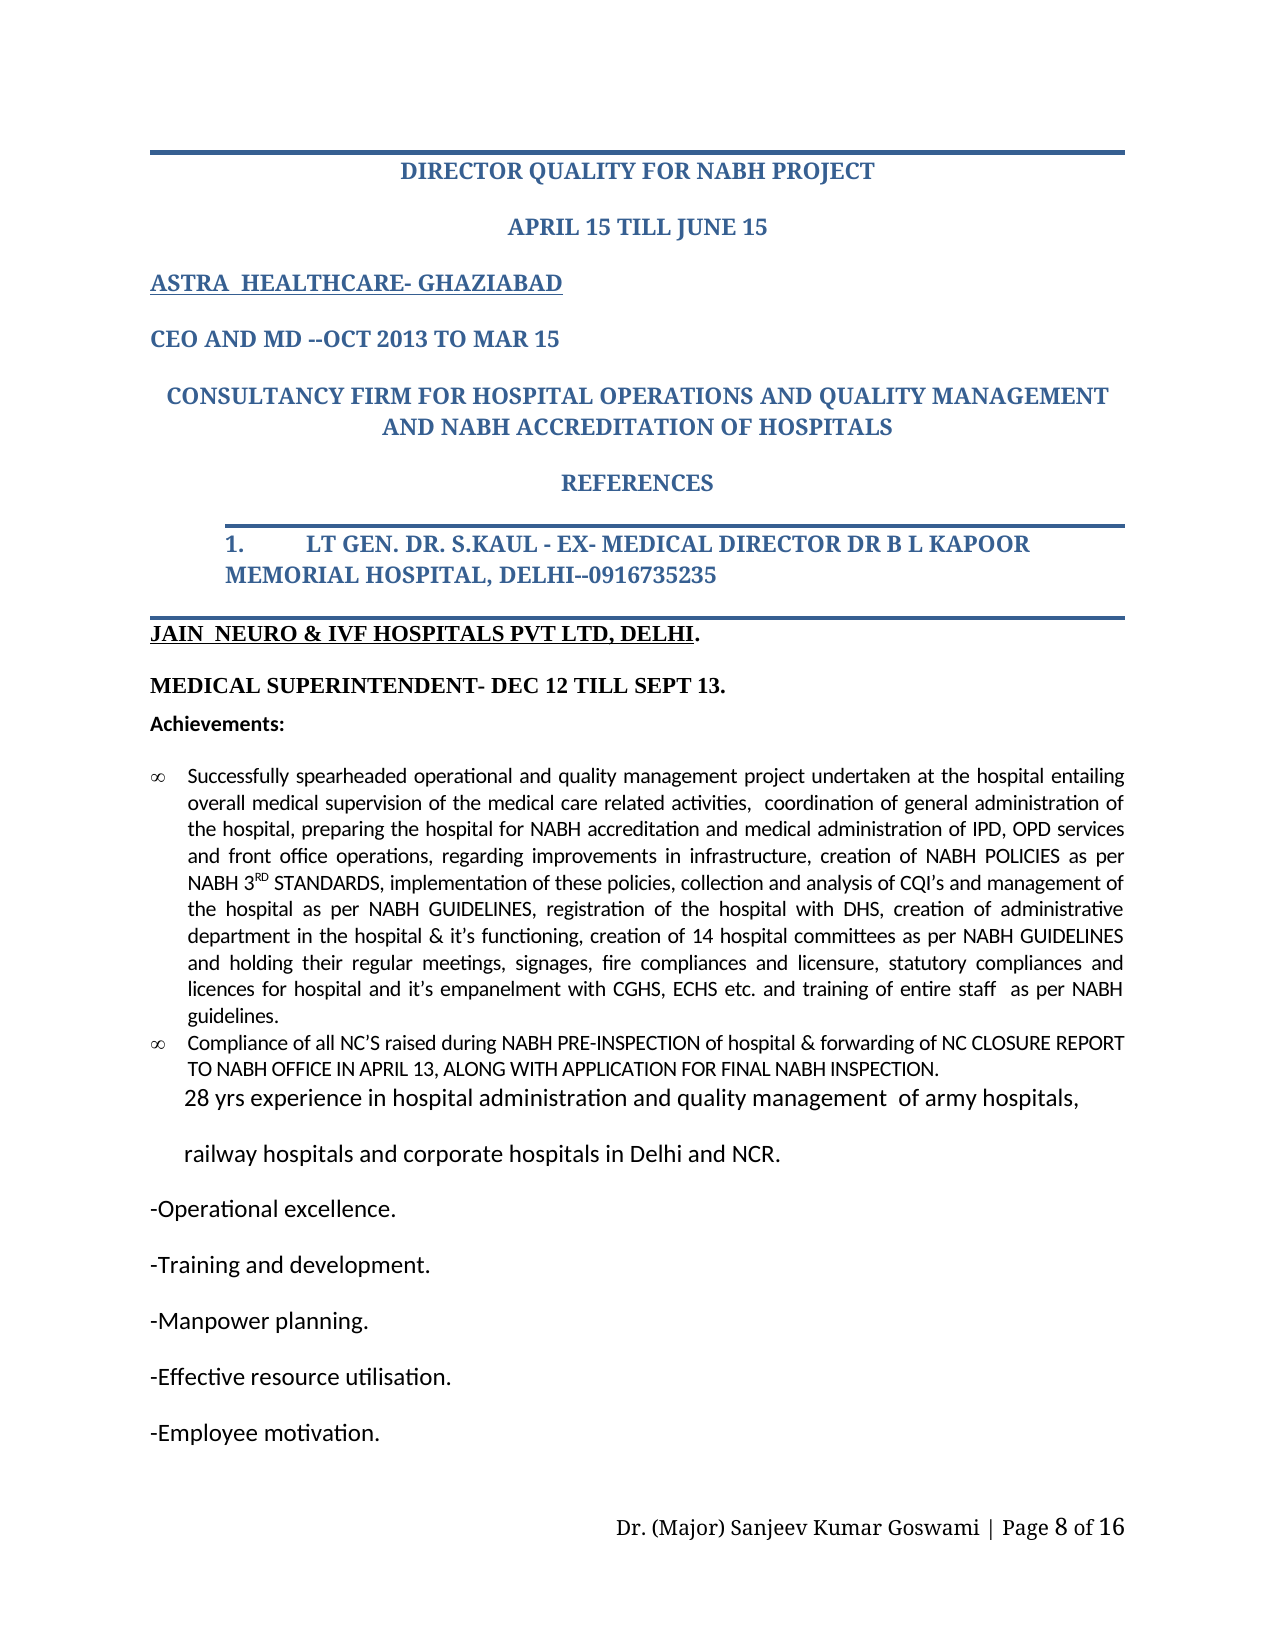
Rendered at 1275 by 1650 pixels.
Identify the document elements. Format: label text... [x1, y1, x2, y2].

list ASTRA HEALTHCARE- GHAZIABAD [150, 262, 1125, 298]
list Compliance of all NC’S raised during NABH PRE-INSPECTION of hospital & forwarding of NC CLOSURE REPORT TO NABH OFFICE IN APRIL 13, ALONG WITH APPLICATION FOR FINAL NABH INSPECTION. [150, 1029, 1125, 1082]
list -Operational excellence. [150, 1194, 1125, 1224]
list -Training and development. [150, 1249, 1125, 1280]
list DIRECTOR QUALITY FOR NABH PROJECT [150, 155, 1125, 186]
list -Employee motivation. [150, 1417, 1125, 1447]
list JAIN NEURO & IVF HOSPITALS PVT LTD, DELHI. [150, 620, 1125, 647]
list -Manpower planning. [150, 1305, 1125, 1336]
list Successfully spearheaded operational and quality management project undertaken at the hospital entailing overall medical supervision of the medical care related activities, coordination of general administration of the hospital, preparing the hospital for NABH accreditation and medical administration of IPD, OPD services and front office operations, regarding improvements in infrastructure, creation of NABH POLICIES as per NABH 3RD STANDARDS, implementation of these policies, collection and analysis of CQI’s and management of the hospital as per NABH GUIDELINES, registration of the hospital with DHS, creation of administrative department in the hospital & it’s functioning, creation of 14 hospital committees as per NABH GUIDELINES and holding their regular meetings, signages, fire compliances and licensure, statutory compliances and licences for hospital and it’s empanelment with CGHS, ECHS etc. and training of entire staff as per NABH guidelines. [150, 762, 1125, 1029]
list -Effective resource utilisation. [150, 1361, 1125, 1392]
list railway hospitals and corporate hospitals in Delhi and NCR. [150, 1138, 1125, 1168]
list Achievements: [150, 711, 1125, 737]
list Consultancy firm for Hospital Operations and Quality Management and NABH ACCREDITATION OF Hospitals [150, 375, 1125, 442]
list LT GEN. DR. S.KAUL - EX- MEDICAL DIRECTOR DR B L KAPOOR MEMORIAL HOSPITAL, DELHI--0916735235 [225, 528, 1125, 591]
list 28 yrs experience in hospital administration and quality management of army hospitals, [150, 1082, 1125, 1112]
list ReferenceS [150, 462, 1125, 498]
list APRIL 15 till JUNE 15 [150, 206, 1125, 242]
list CEO and MD --OCT 2013 TO MAR 15 [150, 319, 1125, 355]
list MEDICAL SUPERINTENDENT- DEC 12 TILL SEPT 13. [150, 667, 1125, 698]
